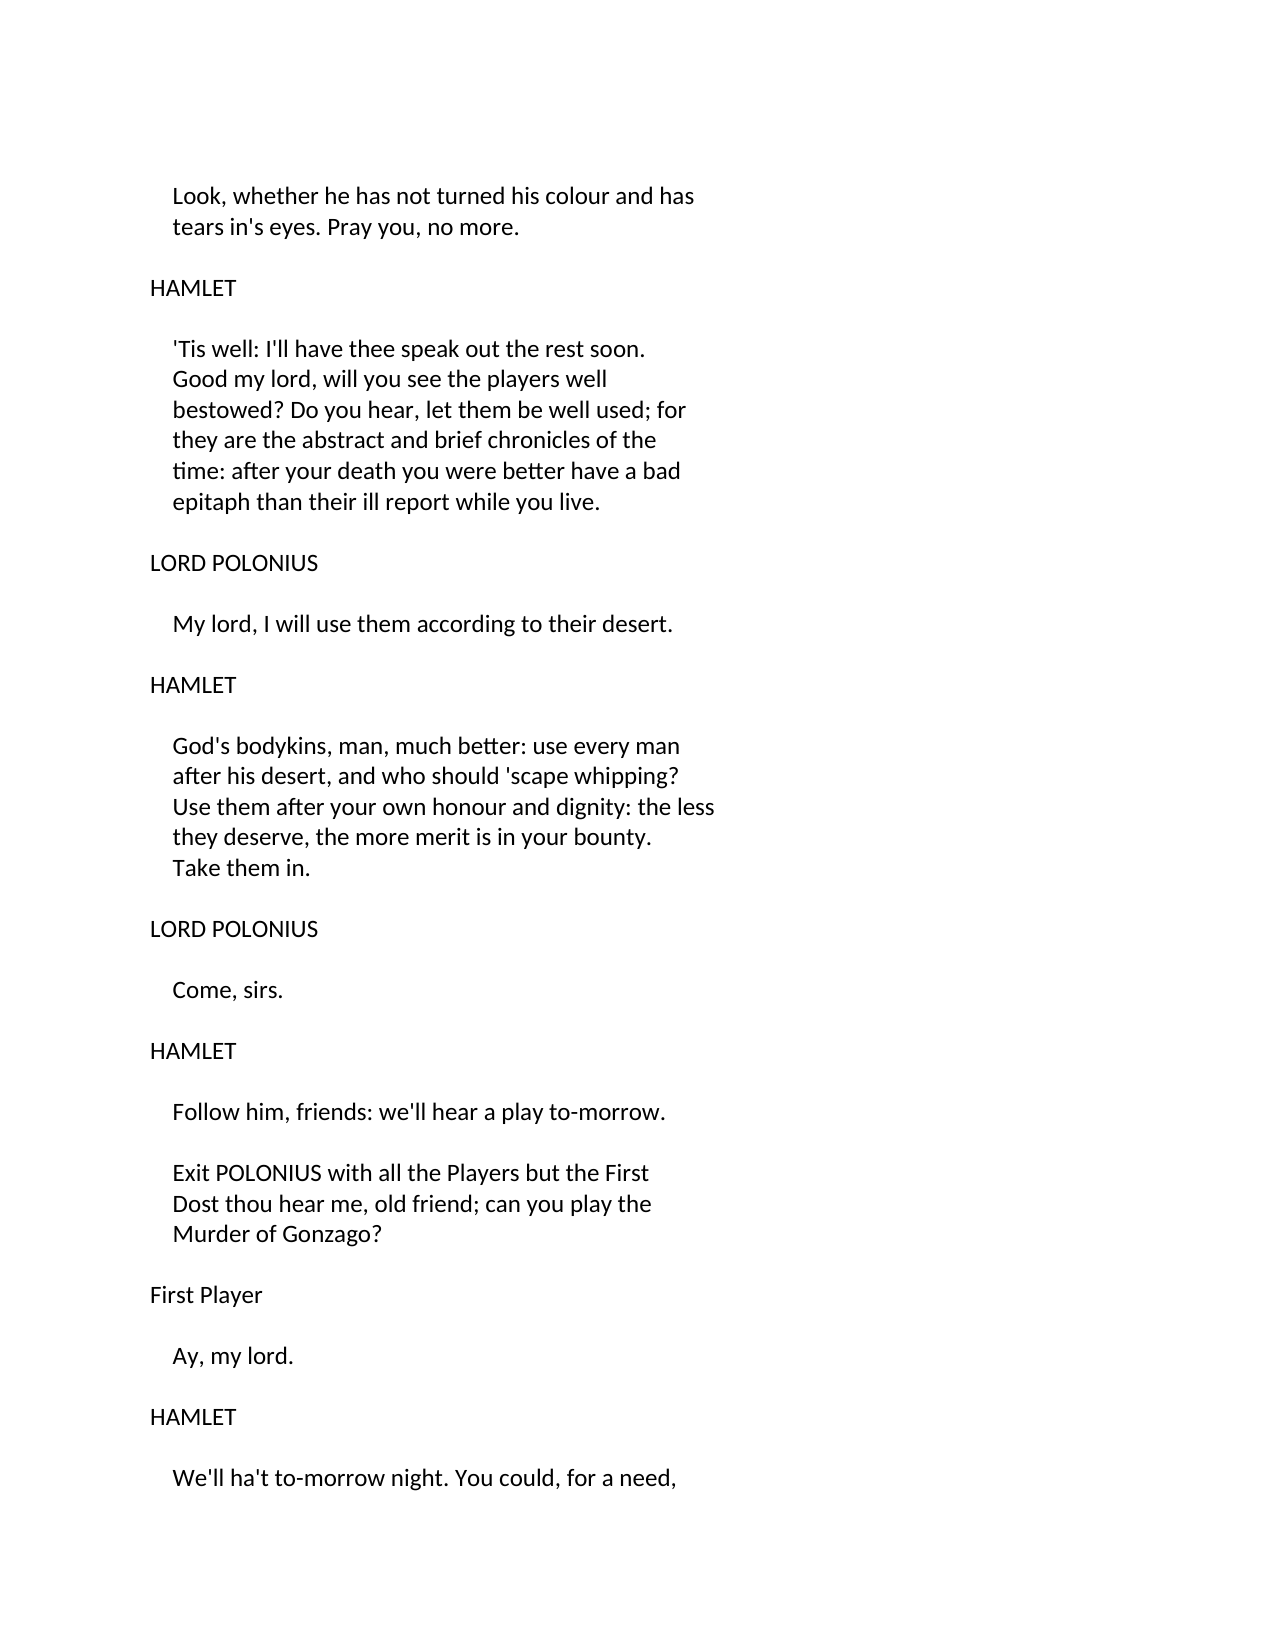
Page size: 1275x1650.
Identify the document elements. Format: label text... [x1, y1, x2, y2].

text First Player [150, 1279, 1125, 1310]
text LORD POLONIUS [150, 547, 1125, 577]
text time: after your death you were better have a bad [150, 455, 1125, 486]
text bestowed? Do you hear, let them be well used; for [150, 394, 1125, 425]
text Look, whether he has not turned his colour and has [150, 181, 1125, 211]
text LORD POLONIUS [150, 913, 1125, 943]
text HAMLET [150, 272, 1125, 303]
text they deserve, the more merit is in your bounty. [150, 821, 1125, 852]
text HAMLET [150, 1035, 1125, 1066]
text Come, sirs. [150, 974, 1125, 1004]
text Exit POLONIUS with all the Players but the First [150, 1157, 1125, 1188]
text We'll ha't to-morrow night. You could, for a need, [150, 1462, 1125, 1493]
text HAMLET [150, 669, 1125, 699]
text 'Tis well: I'll have thee speak out the rest soon. [150, 333, 1125, 364]
text God's bodykins, man, much better: use every man [150, 730, 1125, 760]
text after his desert, and who should 'scape whipping? [150, 760, 1125, 791]
text Take them in. [150, 852, 1125, 882]
text My lord, I will use them according to their desert. [150, 608, 1125, 638]
text they are the abstract and brief chronicles of the [150, 425, 1125, 455]
text Dost thou hear me, old friend; can you play the [150, 1188, 1125, 1218]
text Good my lord, will you see the players well [150, 364, 1125, 394]
text epitaph than their ill report while you live. [150, 486, 1125, 516]
text Follow him, friends: we'll hear a play to-morrow. [150, 1096, 1125, 1127]
text tears in's eyes. Pray you, no more. [150, 211, 1125, 242]
text HAMLET [150, 1401, 1125, 1432]
text Murder of Gonzago? [150, 1218, 1125, 1249]
text Use them after your own honour and dignity: the less [150, 791, 1125, 821]
text Ay, my lord. [150, 1340, 1125, 1371]
